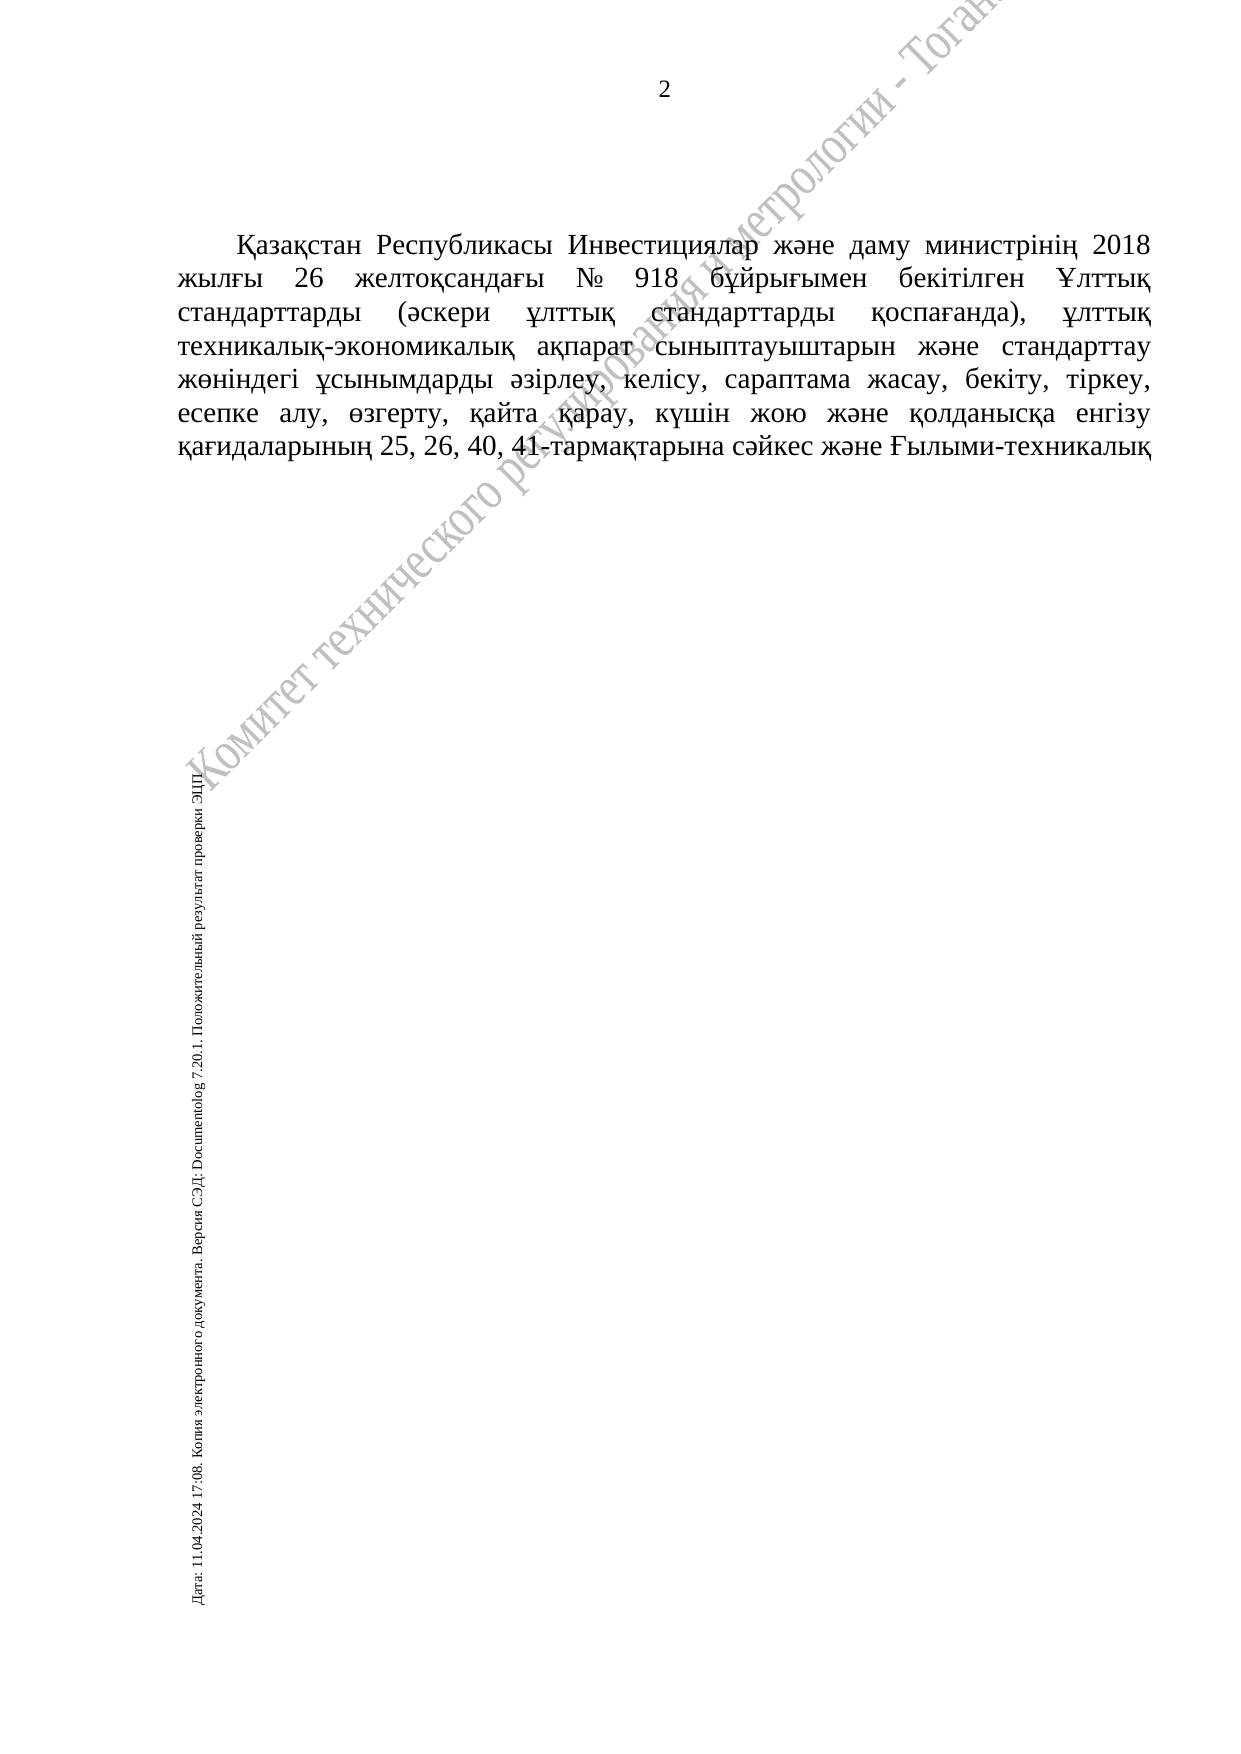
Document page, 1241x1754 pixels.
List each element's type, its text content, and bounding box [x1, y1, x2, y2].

text Қазақстан Республикасы Инвестициялар және даму министрінің 2018 жылғы 26 желтоқсандағы № 918 бұйрығымен бекітілген Ұлттық стандарттарды (әскери ұлттық стандарттарды қоспағанда), ұлттық техникалық-экономикалық ақпарат сыныптауыштарын және стандарттау жөніндегі ұсынымдарды әзірлеу, келісу, сараптама жасау, бекіту, тіркеу, есепке алу, өзгерту, қайта қарау, күшін жою және қолданысқа енгізу қағидаларының 25, 26, 40, 41-тармақтарына сәйкес және Ғылыми-техникалық комиссияның 2024 жылғы 16 ақпандағы № 16-ПР хаттаманың негізінде, БҰЙЫРАМЫН: [177, 227, 1152, 462]
